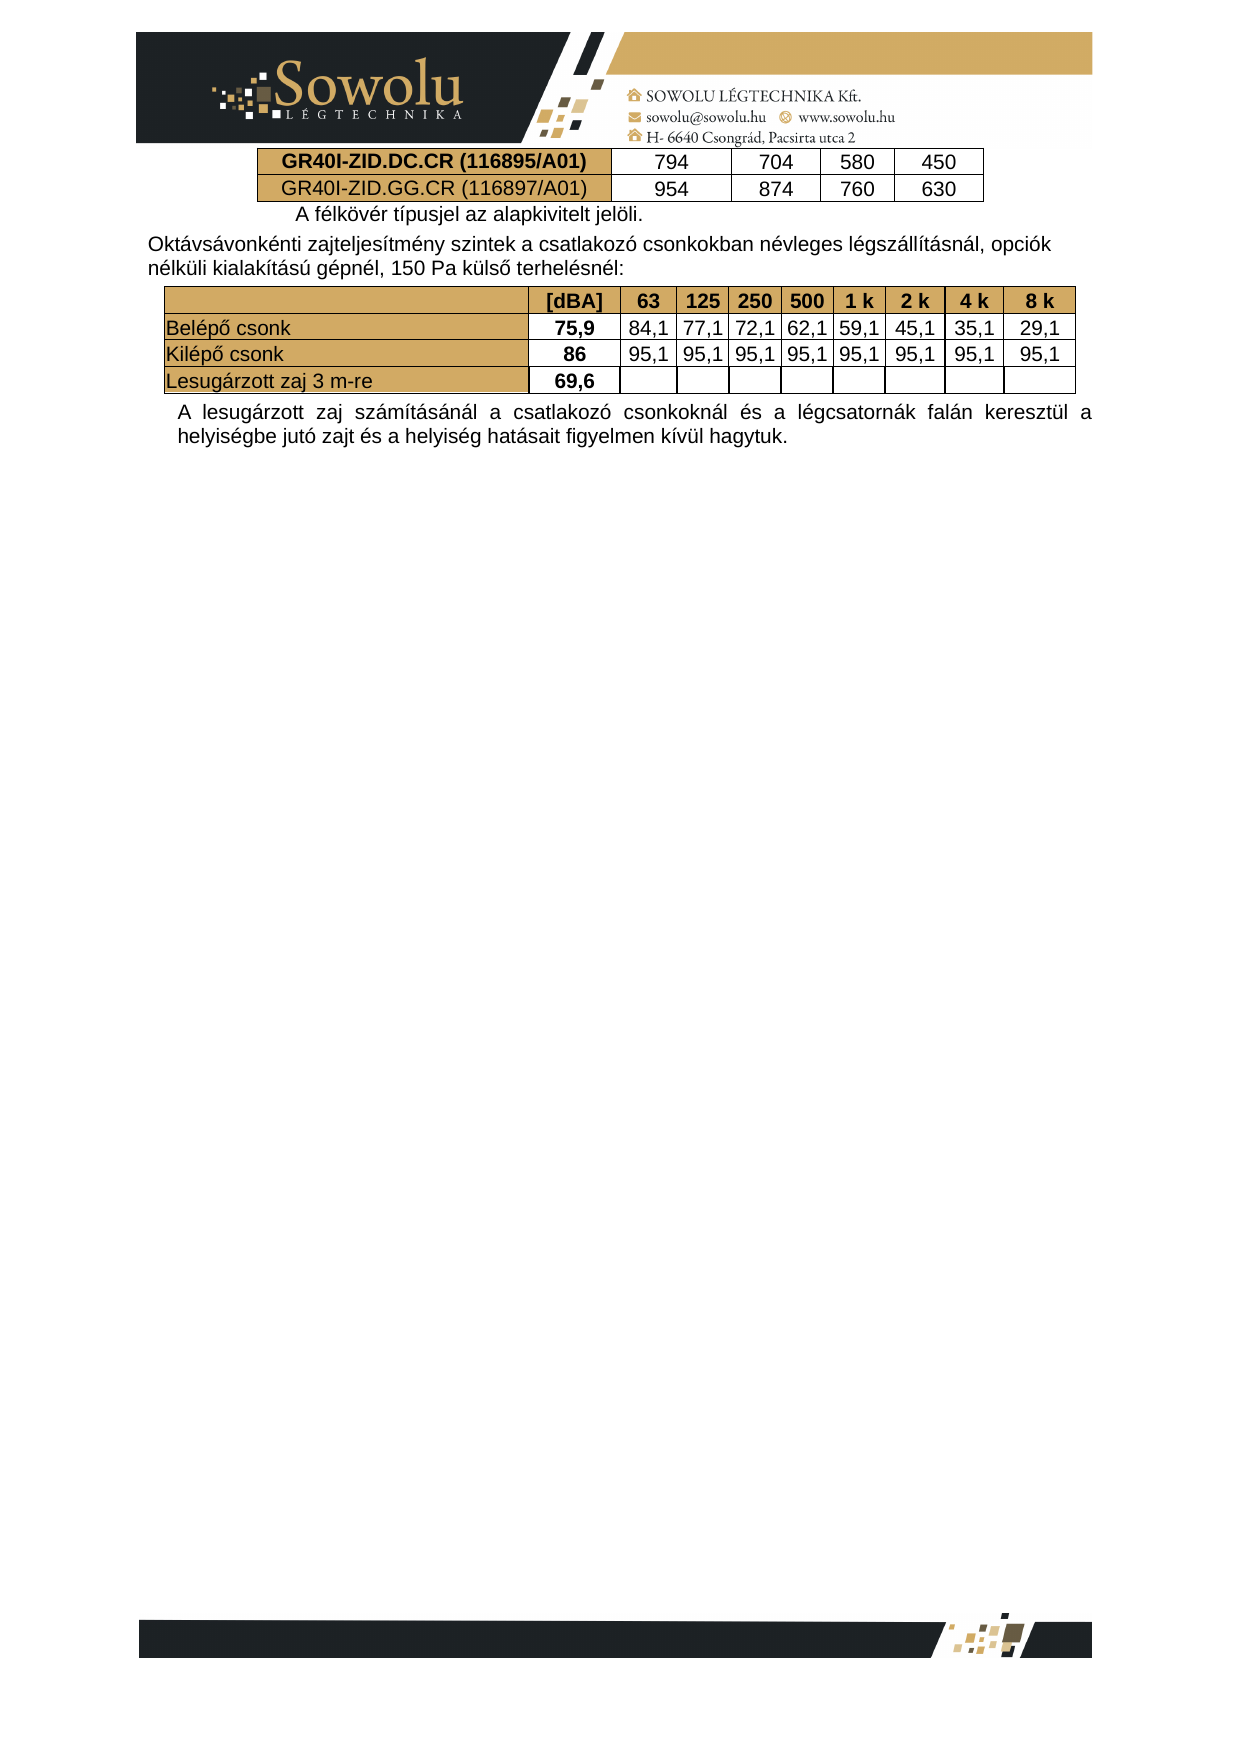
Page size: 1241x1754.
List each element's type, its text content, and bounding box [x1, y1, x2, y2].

table_cell 95,1 [677, 340, 728, 366]
table_header 1 k [834, 287, 885, 313]
table_cell GR40I-ZID.DC.CR (116895/A01) [258, 149, 611, 174]
table_cell 95,1 [782, 340, 833, 366]
table_cell 874 [732, 175, 820, 201]
table_cell 794 [612, 149, 731, 174]
table_cell [1005, 367, 1075, 392]
table_header 125 [677, 287, 728, 313]
table_cell 95,1 [1004, 340, 1075, 366]
table_cell 69,6 [530, 367, 619, 392]
table_cell Lesugárzott zaj 3 m-re [165, 367, 528, 392]
table_cell 77,1 [677, 314, 728, 339]
table_cell 59,1 [834, 314, 885, 339]
table_header 63 [621, 287, 676, 313]
table_cell 630 [895, 175, 983, 201]
table_header [dBA] [529, 287, 620, 313]
text A félkövér típusjel az alapkivitelt jelöli. [148, 202, 1093, 226]
table_cell 95,1 [834, 340, 885, 366]
table_cell 580 [821, 149, 894, 174]
table_cell 704 [732, 149, 820, 174]
table_cell [834, 367, 884, 392]
table_cell Kilépő csonk [165, 340, 528, 366]
table_header 8 k [1004, 287, 1075, 313]
table_cell 954 [612, 175, 731, 201]
table_cell 95,1 [729, 340, 781, 366]
table_cell 95,1 [621, 340, 676, 366]
table_cell Belépő csonk [165, 314, 528, 339]
table_cell 95,1 [946, 340, 1003, 366]
table_cell [946, 367, 1003, 392]
picture [136, 32, 1093, 149]
table_cell 35,1 [946, 314, 1003, 339]
table_cell GR40I-ZID.GG.CR (116897/A01) [258, 175, 611, 201]
table_header 250 [729, 287, 781, 313]
table_cell 84,1 [621, 314, 676, 339]
table_header 4 k [946, 287, 1003, 313]
table_cell [621, 367, 676, 392]
text A lesugárzott zaj számításánál a csatlakozó csonkoknál és a légcsatornák falán keresztül a helyiségbe jutó zajt és a helyiség hatásait figyelmen kívül hagytuk. [177, 400, 1093, 448]
table_header 500 [782, 287, 833, 313]
table_cell [886, 367, 944, 392]
table_header [165, 287, 528, 313]
table_cell 45,1 [886, 314, 944, 339]
table_cell 95,1 [886, 340, 944, 366]
picture [139, 1613, 1092, 1658]
table_cell [782, 367, 832, 392]
table_cell [730, 367, 780, 392]
table_cell 62,1 [782, 314, 833, 339]
table_cell 72,1 [729, 314, 781, 339]
table_cell [678, 367, 728, 392]
text Oktávsávonkénti zajteljesítmény szintek a csatlakozó csonkokban névleges légszállításnál, opciók nélküli kialakítású gépnél, 150 Pa külső terhelésnél: [148, 232, 1093, 280]
table_cell 760 [821, 175, 894, 201]
table_cell 29,1 [1004, 314, 1075, 339]
table_header 2 k [886, 287, 944, 313]
table_cell 75,9 [529, 314, 620, 339]
table_cell 86 [529, 340, 620, 366]
table_cell 450 [895, 149, 983, 174]
